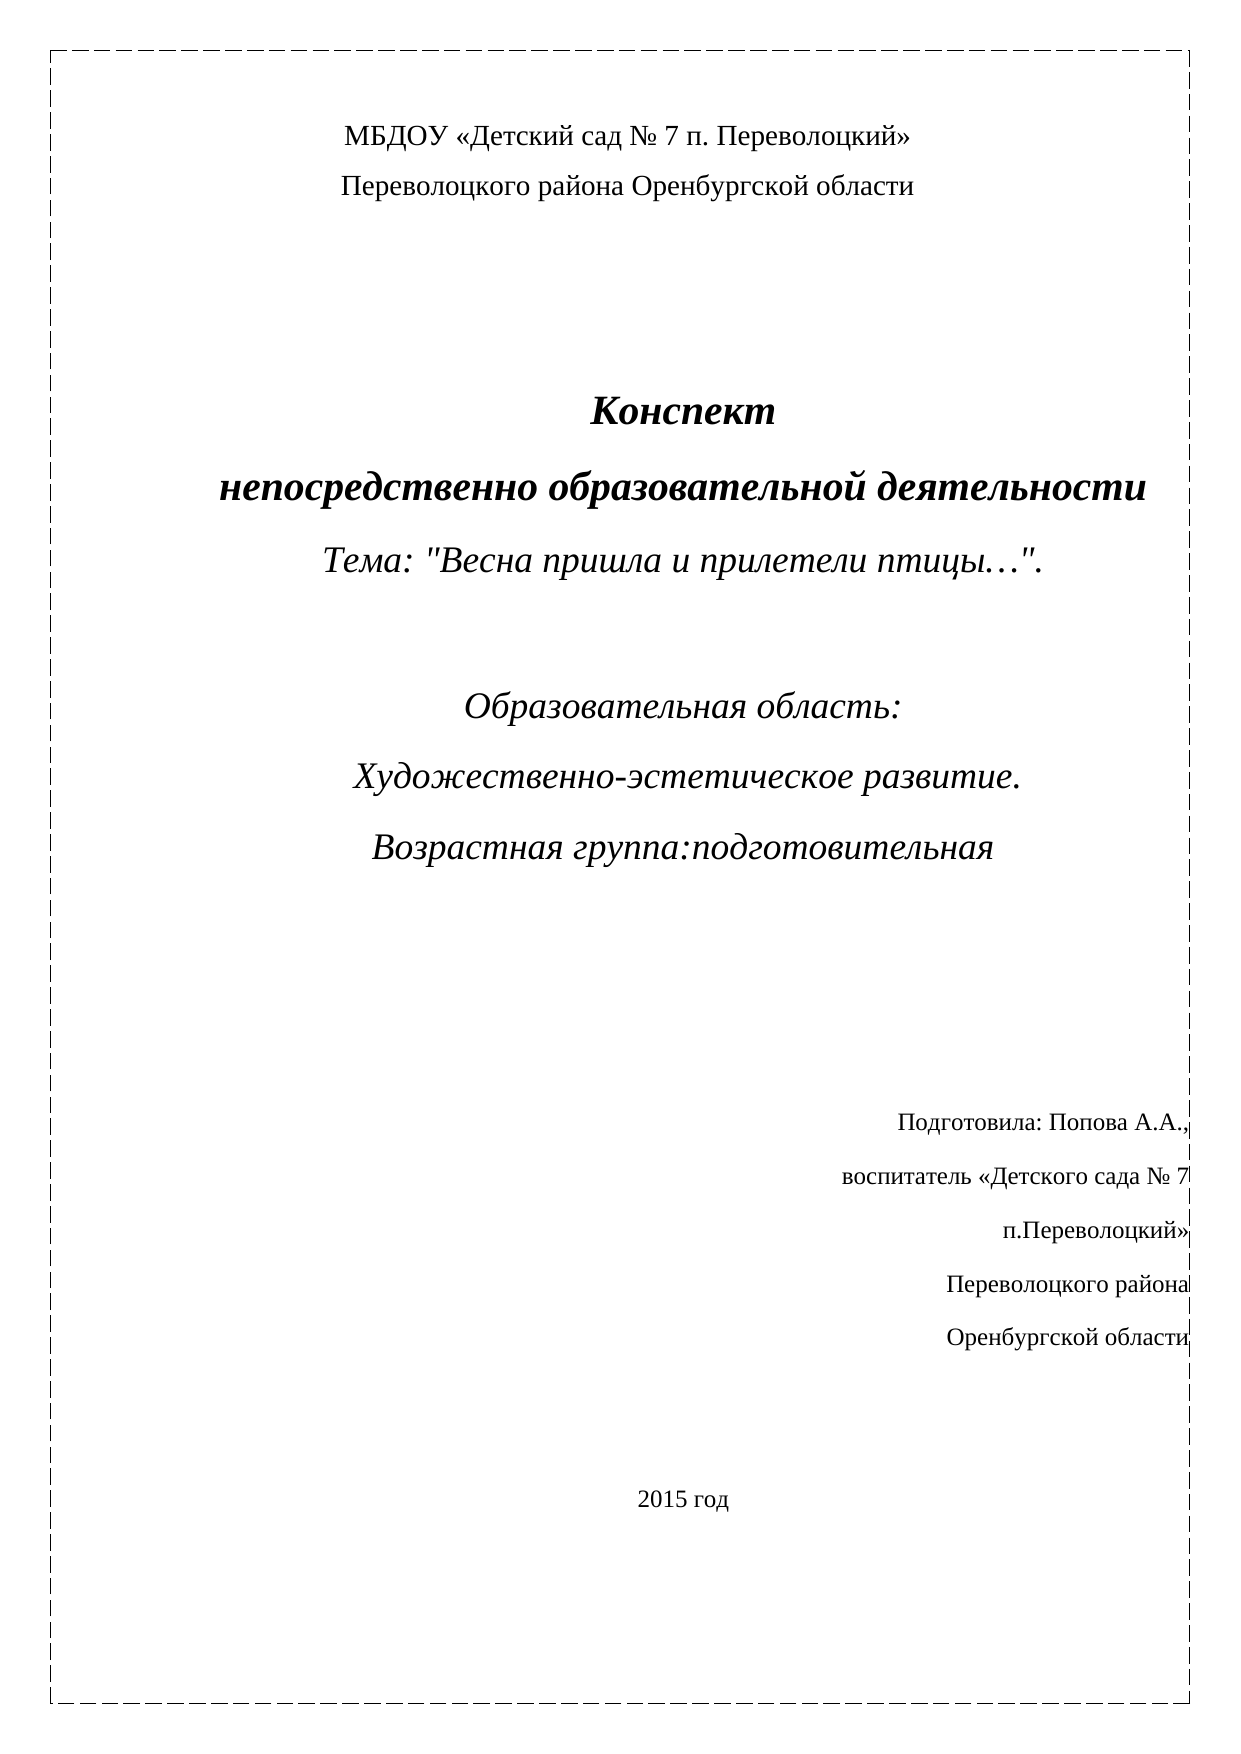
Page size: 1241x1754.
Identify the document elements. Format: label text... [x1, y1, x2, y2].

text воспитатель «Детского сада № 7 [177, 1161, 1189, 1190]
text Переволоцкого района [177, 1269, 1189, 1297]
text Художественно-эстетическое развитие. [177, 754, 1189, 797]
text Образовательная область: [177, 683, 1189, 726]
text Возрастная группа:подготовительная [177, 824, 1189, 867]
text непосредственно образовательной деятельности [177, 461, 1189, 509]
text МБДОУ «Детский сад № 7 п. Переволоцкий» [177, 118, 1078, 152]
text Оренбургской области [177, 1322, 1189, 1351]
text Подготовила: Попова А.А., [177, 1107, 1189, 1136]
text 2015 год [177, 1484, 1189, 1513]
text п.Переволоцкий» [177, 1215, 1189, 1243]
text Конспект [177, 385, 1189, 433]
text Тема: "Весна пришла и прилетели птицы…". [177, 537, 1189, 580]
text Переволоцкого района Оренбургской области [177, 168, 1078, 202]
